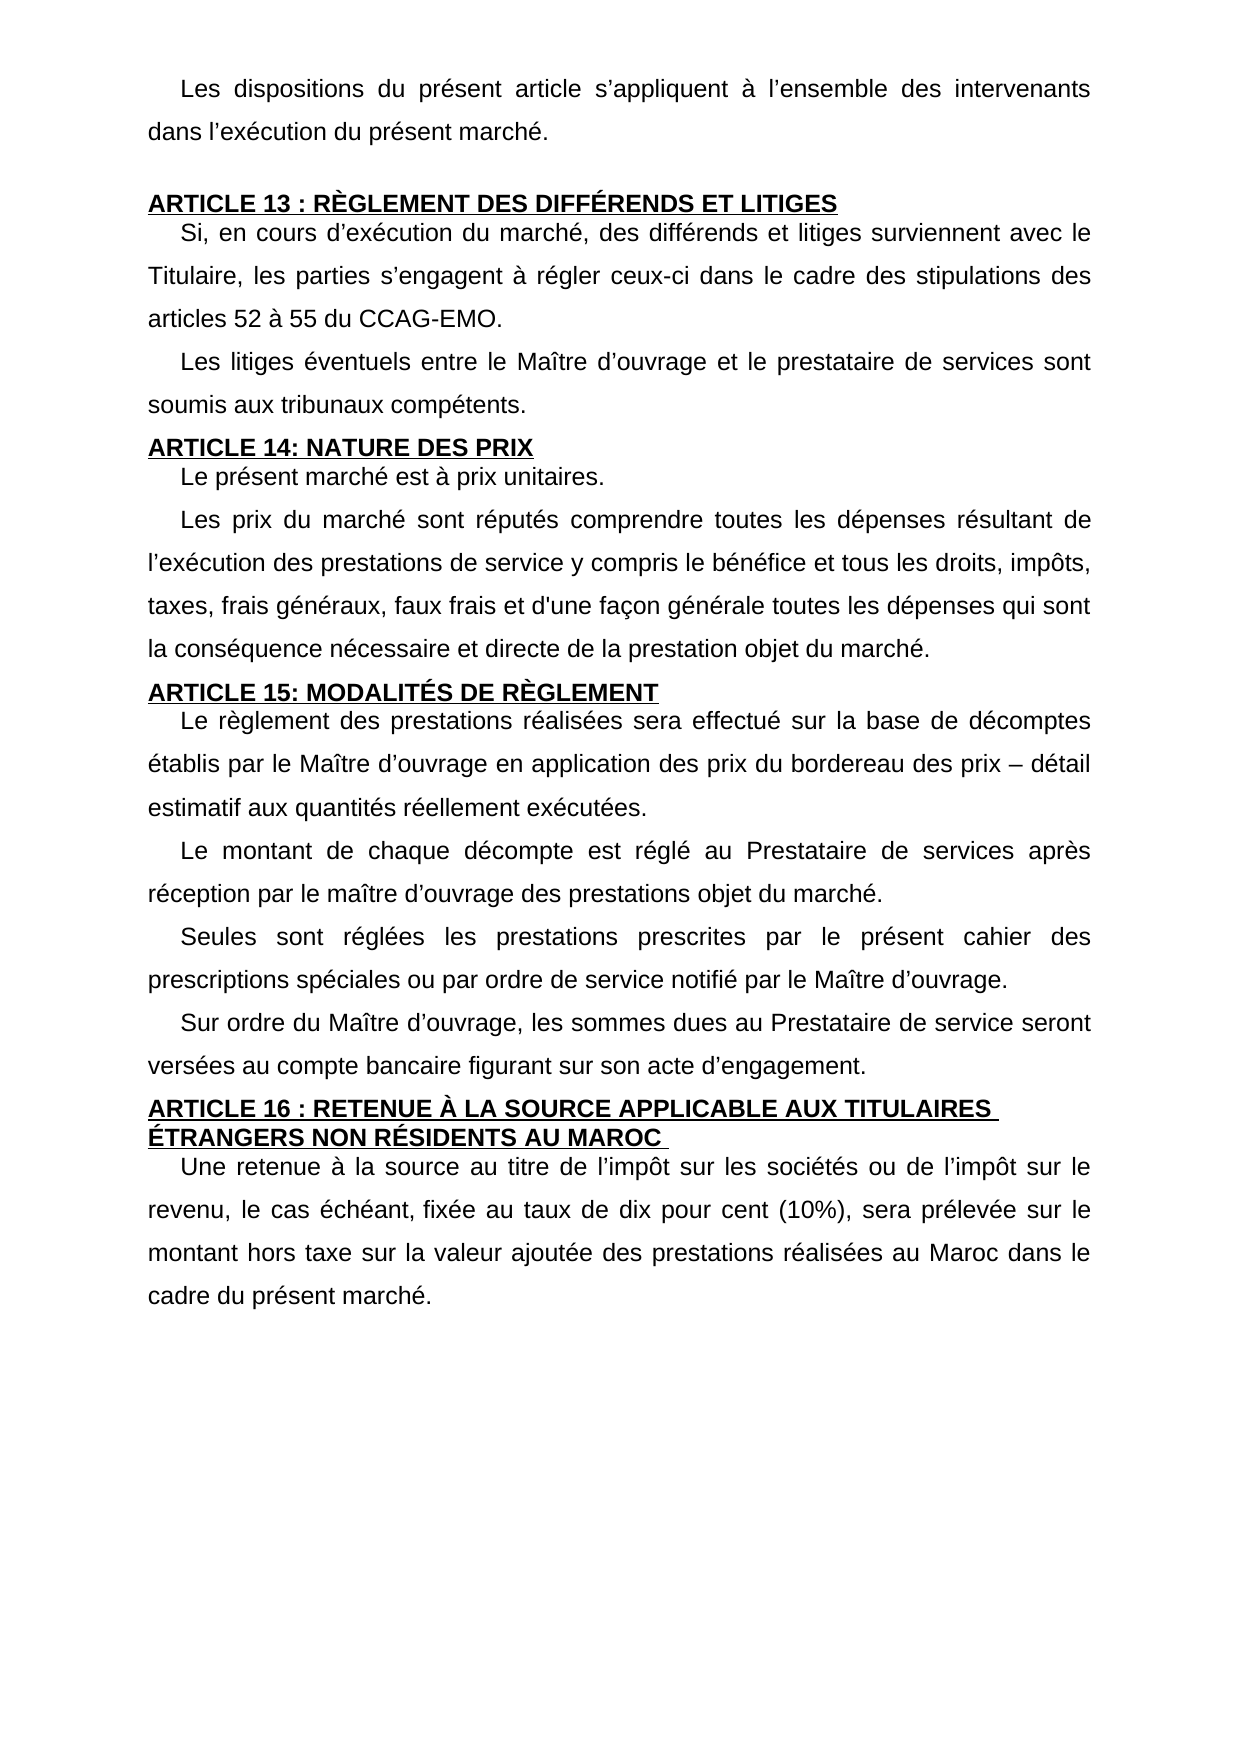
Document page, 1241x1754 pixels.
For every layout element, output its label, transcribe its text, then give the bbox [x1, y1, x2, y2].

text Sur ordre du Maître d’ouvrage, les sommes dues au Prestataire de service seront versées au compte bancaire figurant sur son acte d’engagement. [148, 1008, 1093, 1080]
text Si, en cours d’exécution du marché, des différends et litiges surviennent avec le Titulaire, les parties s’engagent à régler ceux-ci dans le cadre des stipulations des articles 52 à 55 du CCAG-EMO. [148, 218, 1093, 333]
text Seules sont réglées les prestations prescrites par le présent cahier des prescriptions spéciales ou par ordre de service notifié par le Maître d’ouvrage. [148, 922, 1093, 994]
text Une retenue à la source au titre de l’impôt sur les sociétés ou de l’impôt sur le revenu, le cas échéant, fixée au taux de dix pour cent (10%), sera prélevée sur le montant hors taxe sur la valeur ajoutée des prestations réalisées au Maroc dans le cadre du présent marché. [148, 1152, 1093, 1310]
text Le présent marché est à prix unitaires. [148, 462, 1093, 491]
text Le montant de chaque décompte est réglé au Prestataire de services après réception par le maître d’ouvrage des prestations objet du marché. [148, 836, 1093, 908]
text Article 14: nature des prix [148, 433, 1093, 462]
text Les litiges éventuels entre le Maître d’ouvrage et le prestataire de services sont soumis aux tribunaux compétents. [148, 347, 1093, 419]
text Les prix du marché sont réputés comprendre toutes les dépenses résultant de l’exécution des prestations de service y compris le bénéfice et tous les droits, impôts, taxes, frais généraux, faux frais et d'une façon générale toutes les dépenses qui sont la conséquence nécessaire et directe de la prestation objet du marché. [148, 505, 1093, 663]
text Le règlement des prestations réalisées sera effectué sur la base de décomptes établis par le Maître d’ouvrage en application des prix du bordereau des prix – détail estimatif aux quantités réellement exécutées. [148, 706, 1093, 821]
subtitle Article 13 : Règlement des différends et litiges [148, 189, 1093, 218]
text Les dispositions du présent article s’appliquent à l’ensemble des intervenants dans l’exécution du présent marché. [148, 74, 1093, 146]
subtitle Article 16 : Retenue à la source applicable aux titulaires étrangers non résidents au Maroc [148, 1094, 1093, 1152]
subtitle Article 15: Modalités de règlement [148, 678, 1093, 706]
